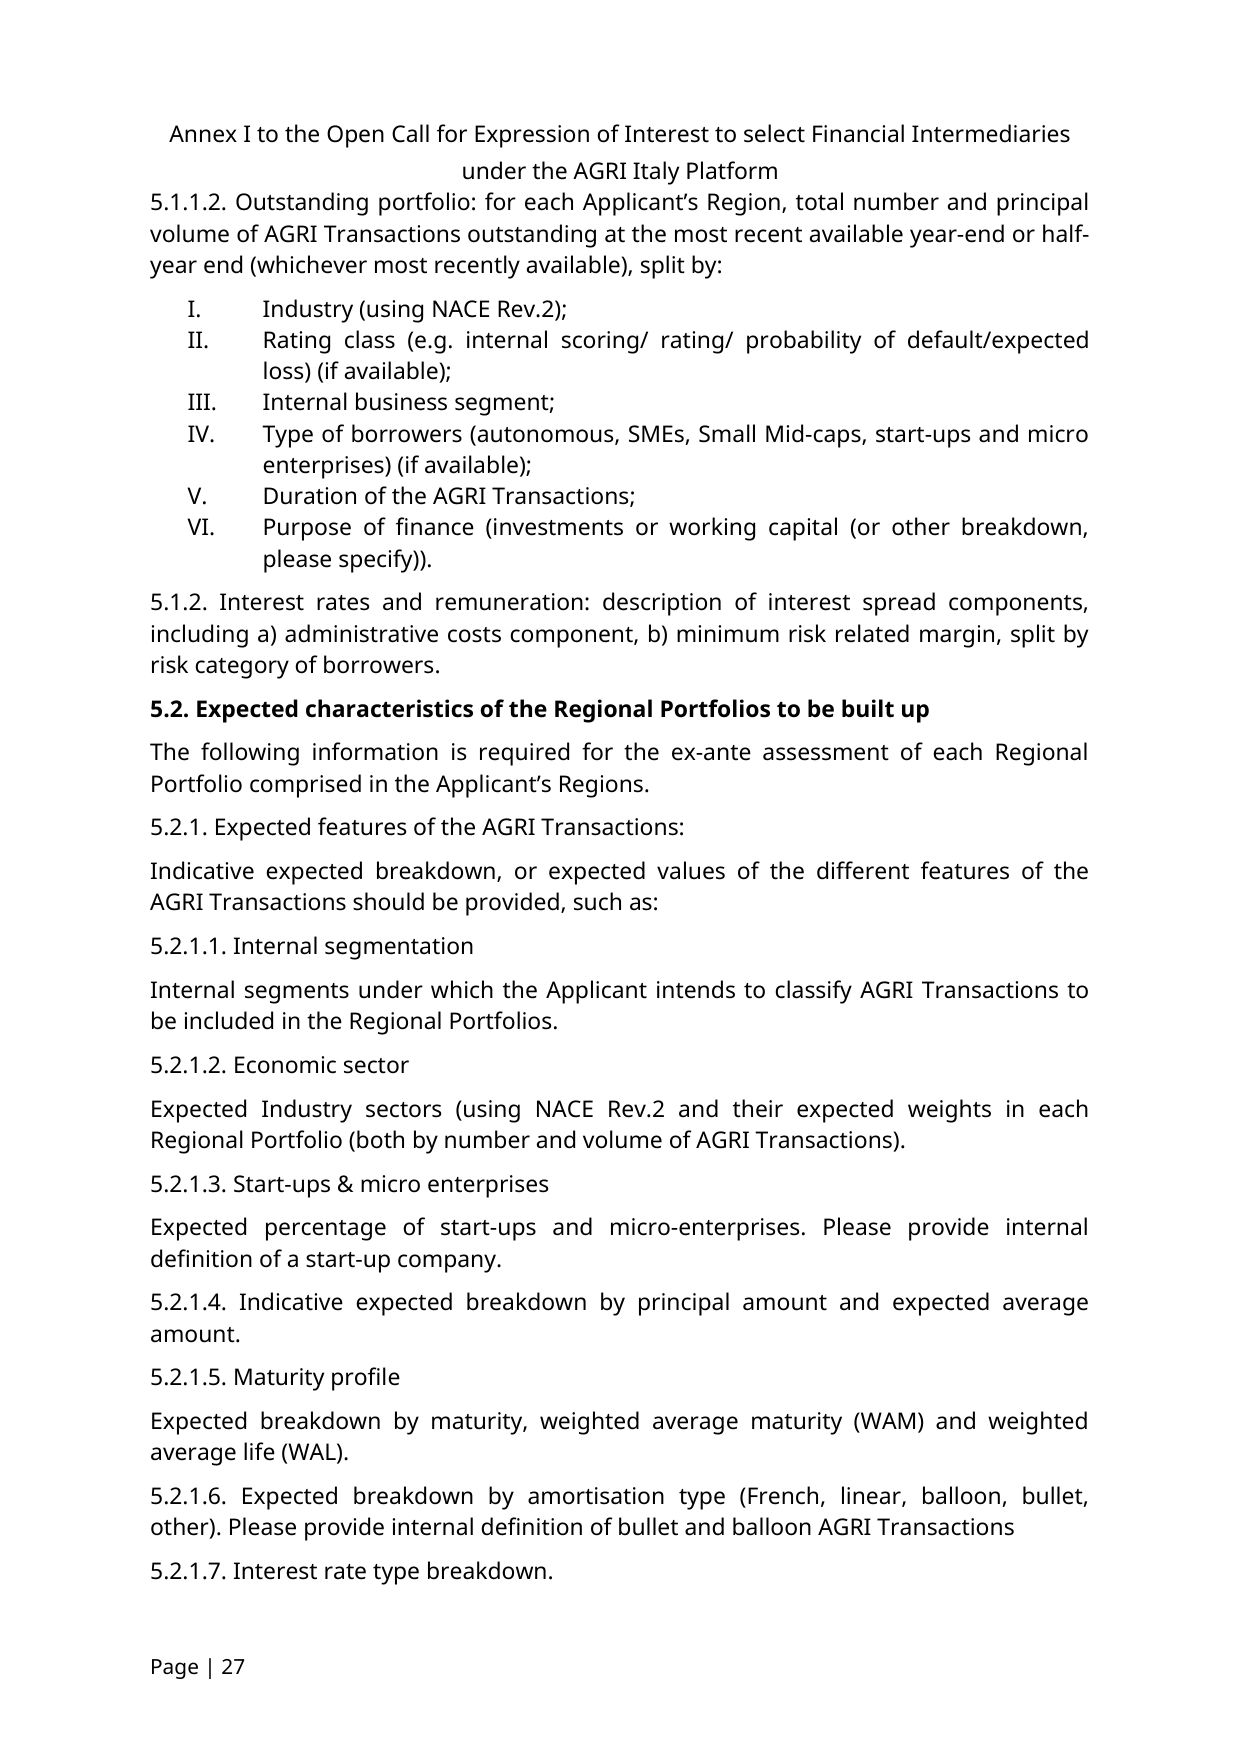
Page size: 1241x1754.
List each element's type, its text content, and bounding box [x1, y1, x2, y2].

list Type of borrowers (autonomous, SMEs, Small Mid-caps, start-ups and micro enterprises) (if available); [187, 417, 1090, 480]
text 5.2.1. Expected features of the AGRI Transactions: [150, 811, 1090, 842]
text 5.1.2. Interest rates and remuneration: description of interest spread components, including a) administrative costs component, b) minimum risk related margin, split by risk category of borrowers. [150, 586, 1090, 680]
text Expected percentage of start-ups and micro-enterprises. Please provide internal definition of a start-up company. [150, 1211, 1090, 1274]
text 5.2.1.6. Expected breakdown by amortisation type (French, linear, balloon, bullet, other). Please provide internal definition of bullet and balloon AGRI Transactions [150, 1480, 1090, 1542]
text 5.2.1.4. Indicative expected breakdown by principal amount and expected average amount. [150, 1286, 1090, 1349]
text The following information is required for the ex-ante assessment of each Regional Portfolio comprised in the Applicant’s Regions. [150, 736, 1090, 799]
list Industry (using NACE Rev.2); [187, 292, 1090, 324]
text 5.2.1.3. Start-ups & micro enterprises [150, 1167, 1090, 1199]
text 5.2.1.5. Maturity profile [150, 1361, 1090, 1392]
list Internal business segment; [187, 386, 1090, 417]
list Rating class (e.g. internal scoring/ rating/ probability of default/expected loss) (if available); [187, 324, 1090, 386]
list Duration of the AGRI Transactions; [187, 480, 1090, 511]
text Internal segments under which the Applicant intends to classify AGRI Transactions to be included in the Regional Portfolios. [150, 974, 1090, 1036]
text Expected breakdown by maturity, weighted average maturity (WAM) and weighted average life (WAL). [150, 1405, 1090, 1467]
text 5.2. Expected characteristics of the Regional Portfolios to be built up [150, 692, 1090, 724]
text 5.2.1.2. Economic sector [150, 1049, 1090, 1080]
list Purpose of finance (investments or working capital (or other breakdown, please specify)). [187, 511, 1090, 574]
text 5.2.1.1. Internal segmentation [150, 930, 1090, 961]
text 5.2.1.7. Interest rate type breakdown. [150, 1555, 1090, 1586]
text Expected Industry sectors (using NACE Rev.2 and their expected weights in each Regional Portfolio (both by number and volume of AGRI Transactions). [150, 1092, 1090, 1155]
text Indicative expected breakdown, or expected values of the different features of the AGRI Transactions should be provided, such as: [150, 855, 1090, 917]
text 5.1.1.2. Outstanding portfolio: for each Applicant’s Region, total number and principal volume of AGRI Transactions outstanding at the most recent available year-end or half-year end (whichever most recently available), split by: [150, 186, 1090, 280]
